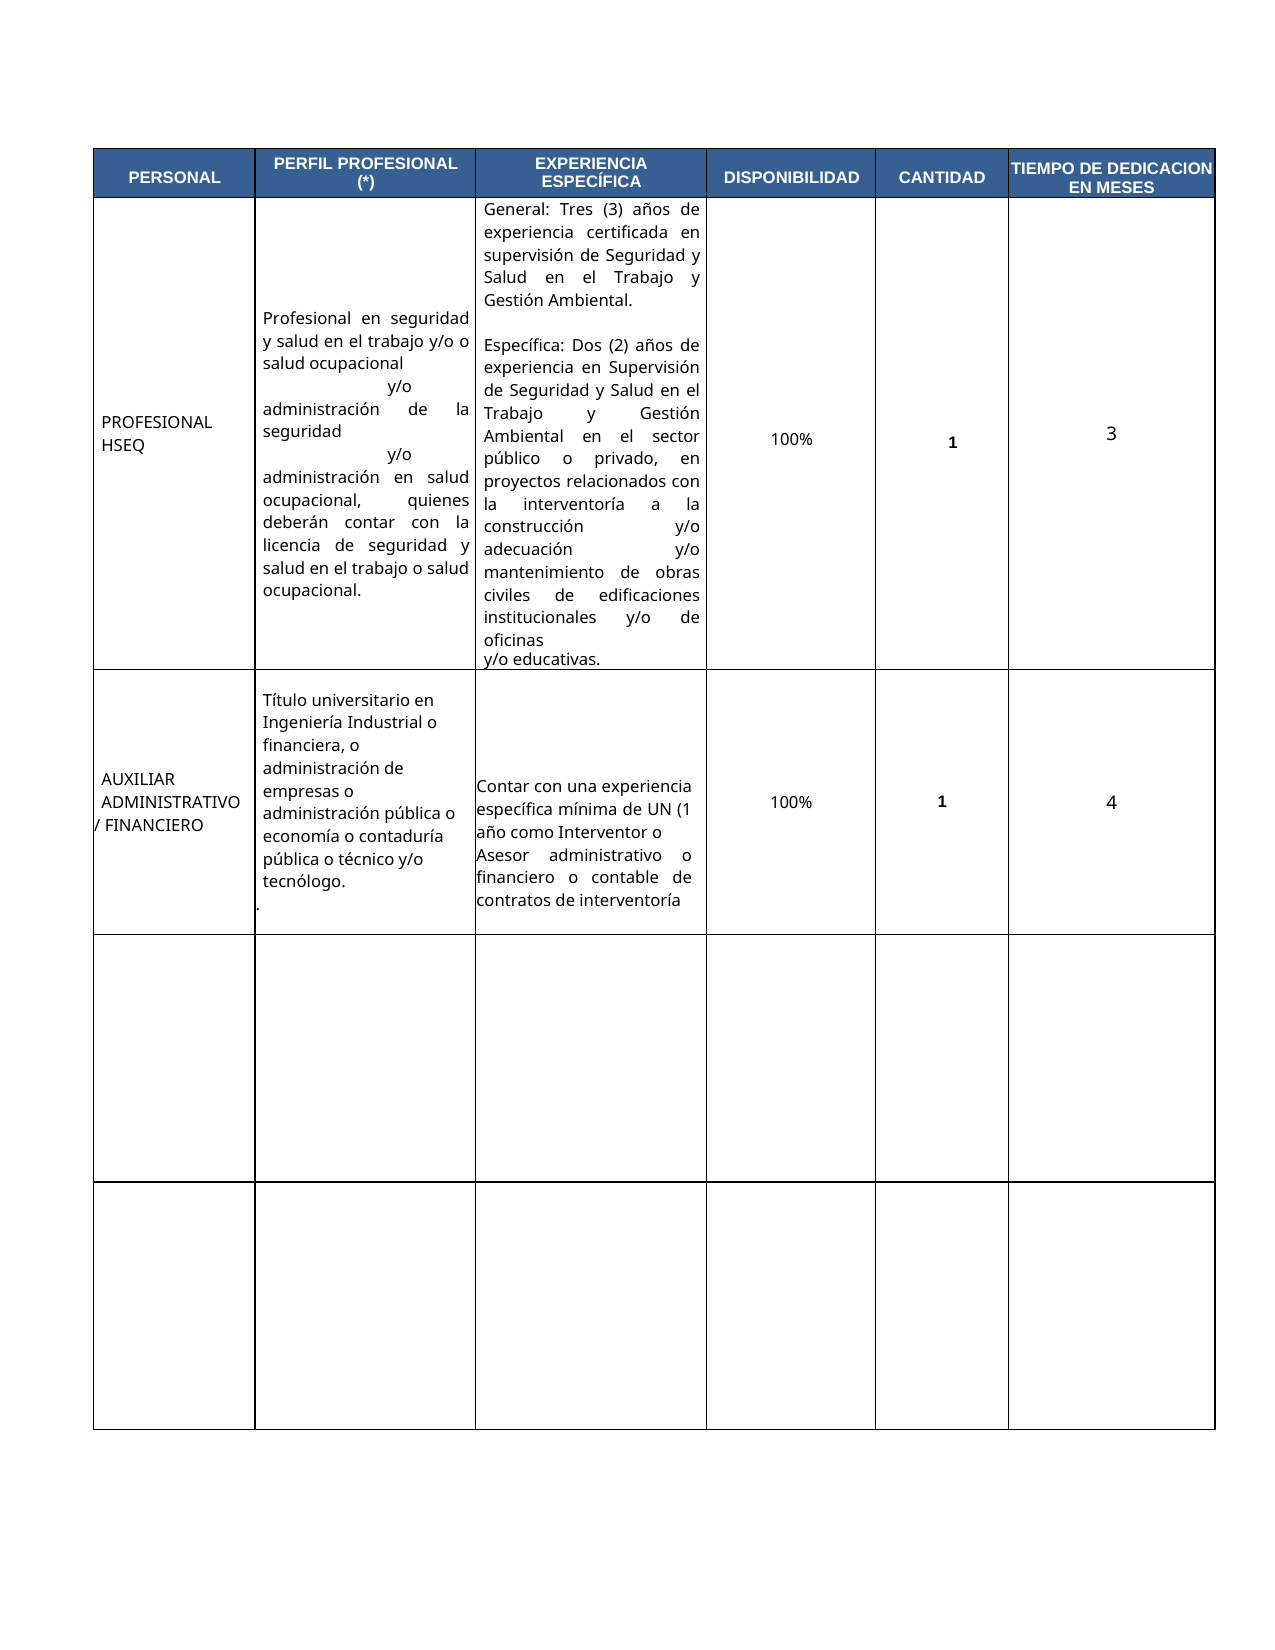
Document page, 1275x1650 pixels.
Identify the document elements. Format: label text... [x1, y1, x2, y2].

table_cell [476, 935, 706, 1181]
table_header PERFIL PROFESIONAL (*) [256, 149, 475, 197]
table_cell 4 [1009, 670, 1214, 934]
table_cell [256, 935, 475, 1181]
table_cell [707, 935, 875, 1181]
table_cell 1 [876, 670, 1008, 934]
table_cell 100% [707, 198, 875, 669]
table_cell PROFESIONAL HSEQ [94, 198, 254, 669]
table_cell General: Tres (3) años de experiencia certificada en supervisión de Seguridad y Salud en el Trabajo y Gestión Ambiental. Específica: Dos (2) años de experiencia en Supervisión de Seguridad y Salud en el Trabajo y Gestión Ambiental en el sector público o privado, en proyectos relacionados con la interventoría a la construcción y/o adecuación y/o mantenimiento de obras civiles de edificaciones institucionales y/o de oficinas y/o educativas. [476, 198, 706, 669]
table_cell [1009, 1183, 1214, 1429]
table_cell 3 [1009, 198, 1214, 669]
table_header EXPERIENCIA ESPECÍFICA [476, 149, 706, 197]
table_cell 1 [876, 198, 1008, 669]
table_cell [476, 1183, 706, 1429]
table_cell [1009, 935, 1214, 1181]
table_cell Profesional en seguridad y salud en el trabajo y/o o salud ocupacional y/o administración de la seguridad y/o administración en salud ocupacional, quienes deberán contar con la licencia de seguridad y salud en el trabajo o salud ocupacional. [256, 198, 475, 669]
table_cell [94, 1183, 254, 1429]
table_cell Contar con una experiencia específica mínima de UN (1 año como Interventor o Asesor administrativo o financiero o contable de contratos de interventoría [476, 670, 706, 934]
table_header TIEMPO DE DEDICACION EN MESES [1009, 149, 1214, 197]
table_cell 100% [707, 670, 875, 934]
table_cell [876, 1183, 1008, 1429]
table_cell AUXILIAR ADMINISTRATIVO / FINANCIERO [94, 670, 254, 934]
table_cell [94, 935, 254, 1181]
table_header CANTIDAD [876, 149, 1008, 197]
table_cell [876, 935, 1008, 1181]
table_cell Título universitario en Ingeniería Industrial o financiera, o administración de empresas o administración pública o economía o contaduría pública o técnico y/o tecnólogo. . [256, 670, 475, 934]
table_header PERSONAL [94, 149, 254, 197]
table_cell [256, 1183, 475, 1429]
table_header DISPONIBILIDAD [707, 149, 875, 197]
table_cell [707, 1183, 875, 1429]
